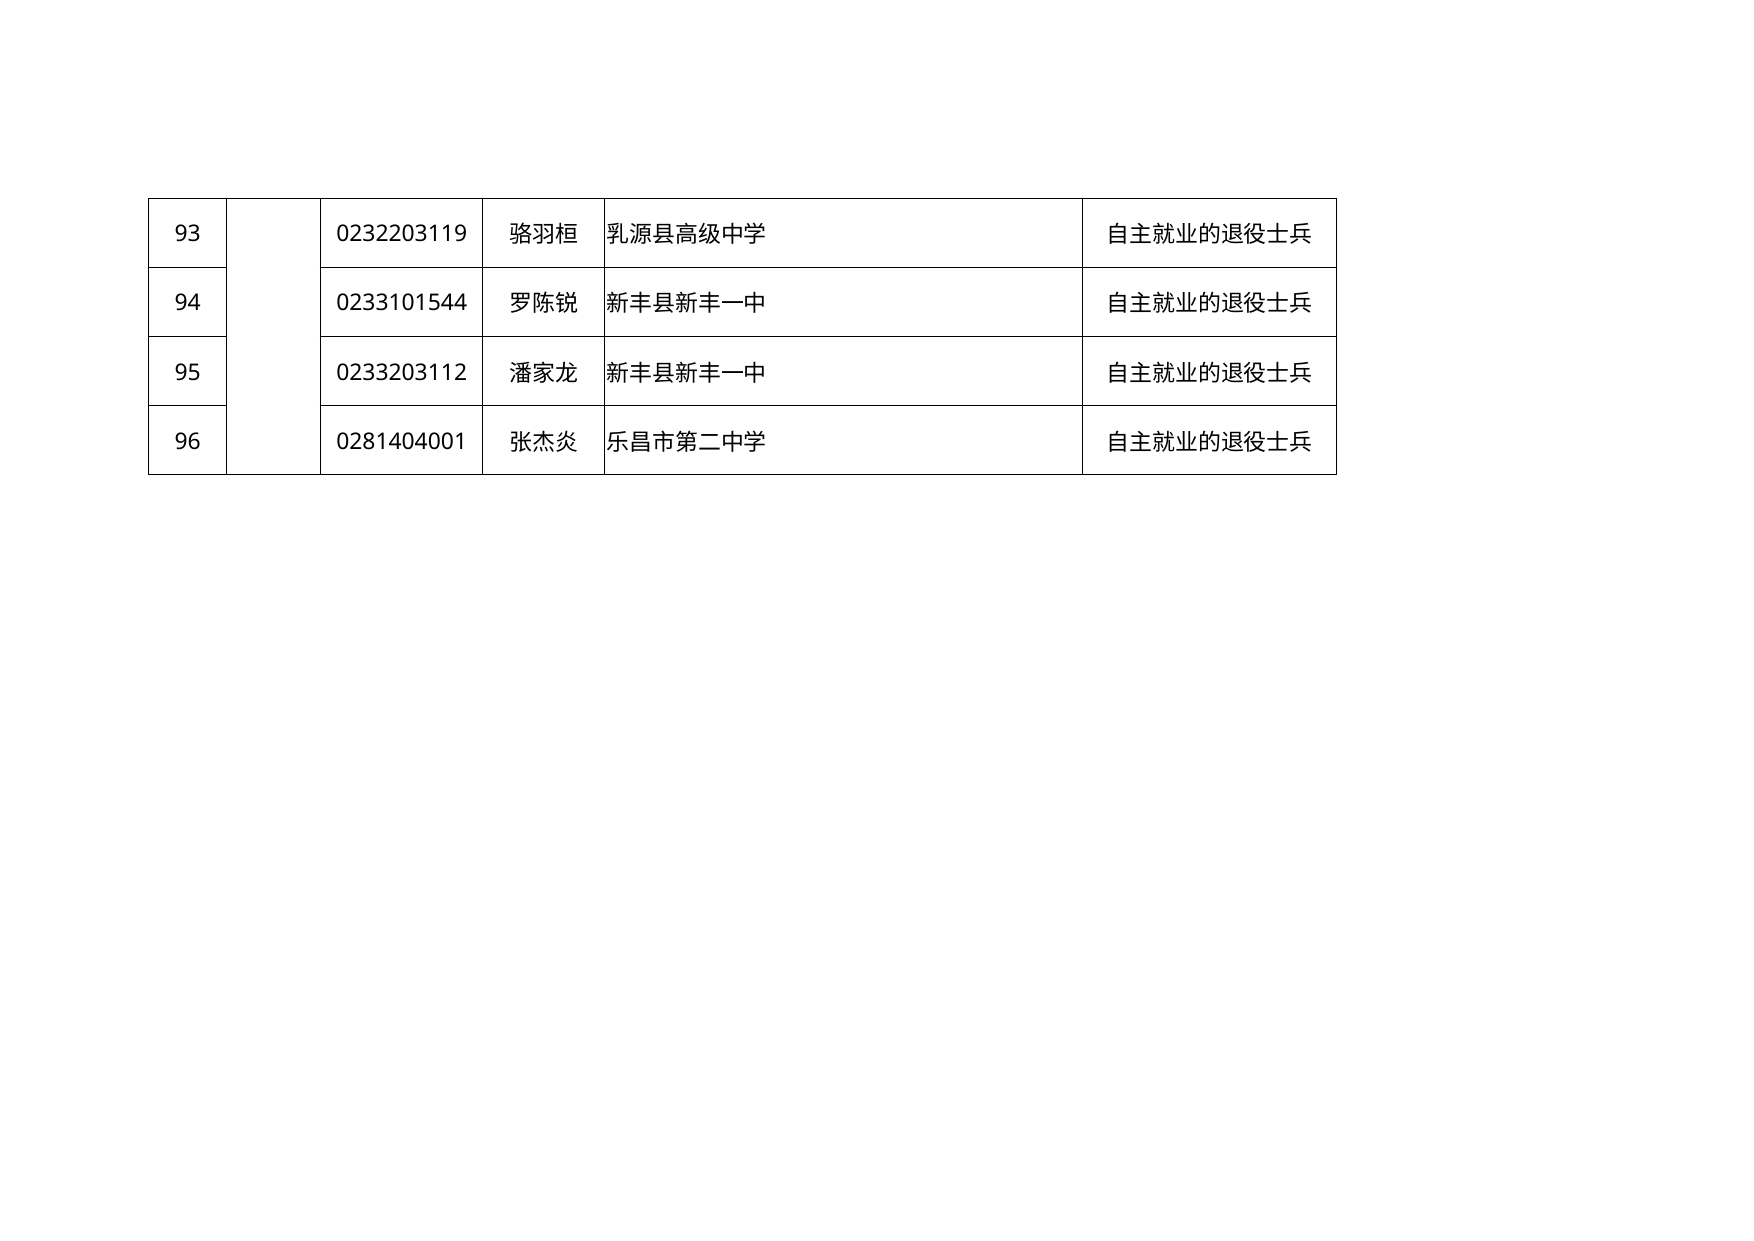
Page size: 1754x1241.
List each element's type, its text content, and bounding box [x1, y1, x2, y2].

table_cell 自主就业的退役士兵 [1083, 406, 1336, 474]
table_cell 0281404001 [321, 406, 482, 474]
table_cell 新丰县新丰一中 [605, 268, 1082, 336]
table_cell 96 [149, 406, 226, 474]
table_cell 自主就业的退役士兵 [1083, 199, 1336, 267]
table_cell 乐昌市第二中学 [605, 406, 1082, 474]
table_cell 张杰炎 [483, 406, 604, 474]
table_cell 新丰县新丰一中 [605, 337, 1082, 405]
table_cell 骆羽桓 [483, 199, 604, 267]
table_cell 94 [149, 268, 226, 336]
table_cell 自主就业的退役士兵 [1083, 268, 1336, 336]
table_cell 0233101544 [321, 268, 482, 336]
table_cell 0232203119 [321, 199, 482, 267]
table_cell 乳源县高级中学 [605, 199, 1082, 267]
table_cell 95 [149, 337, 226, 405]
table_cell 潘家龙 [483, 337, 604, 405]
table_cell 罗陈锐 [483, 268, 604, 336]
table_cell 自主就业的退役士兵 [1083, 337, 1336, 405]
table_cell 0233203112 [321, 337, 482, 405]
table_cell 93 [149, 199, 226, 267]
